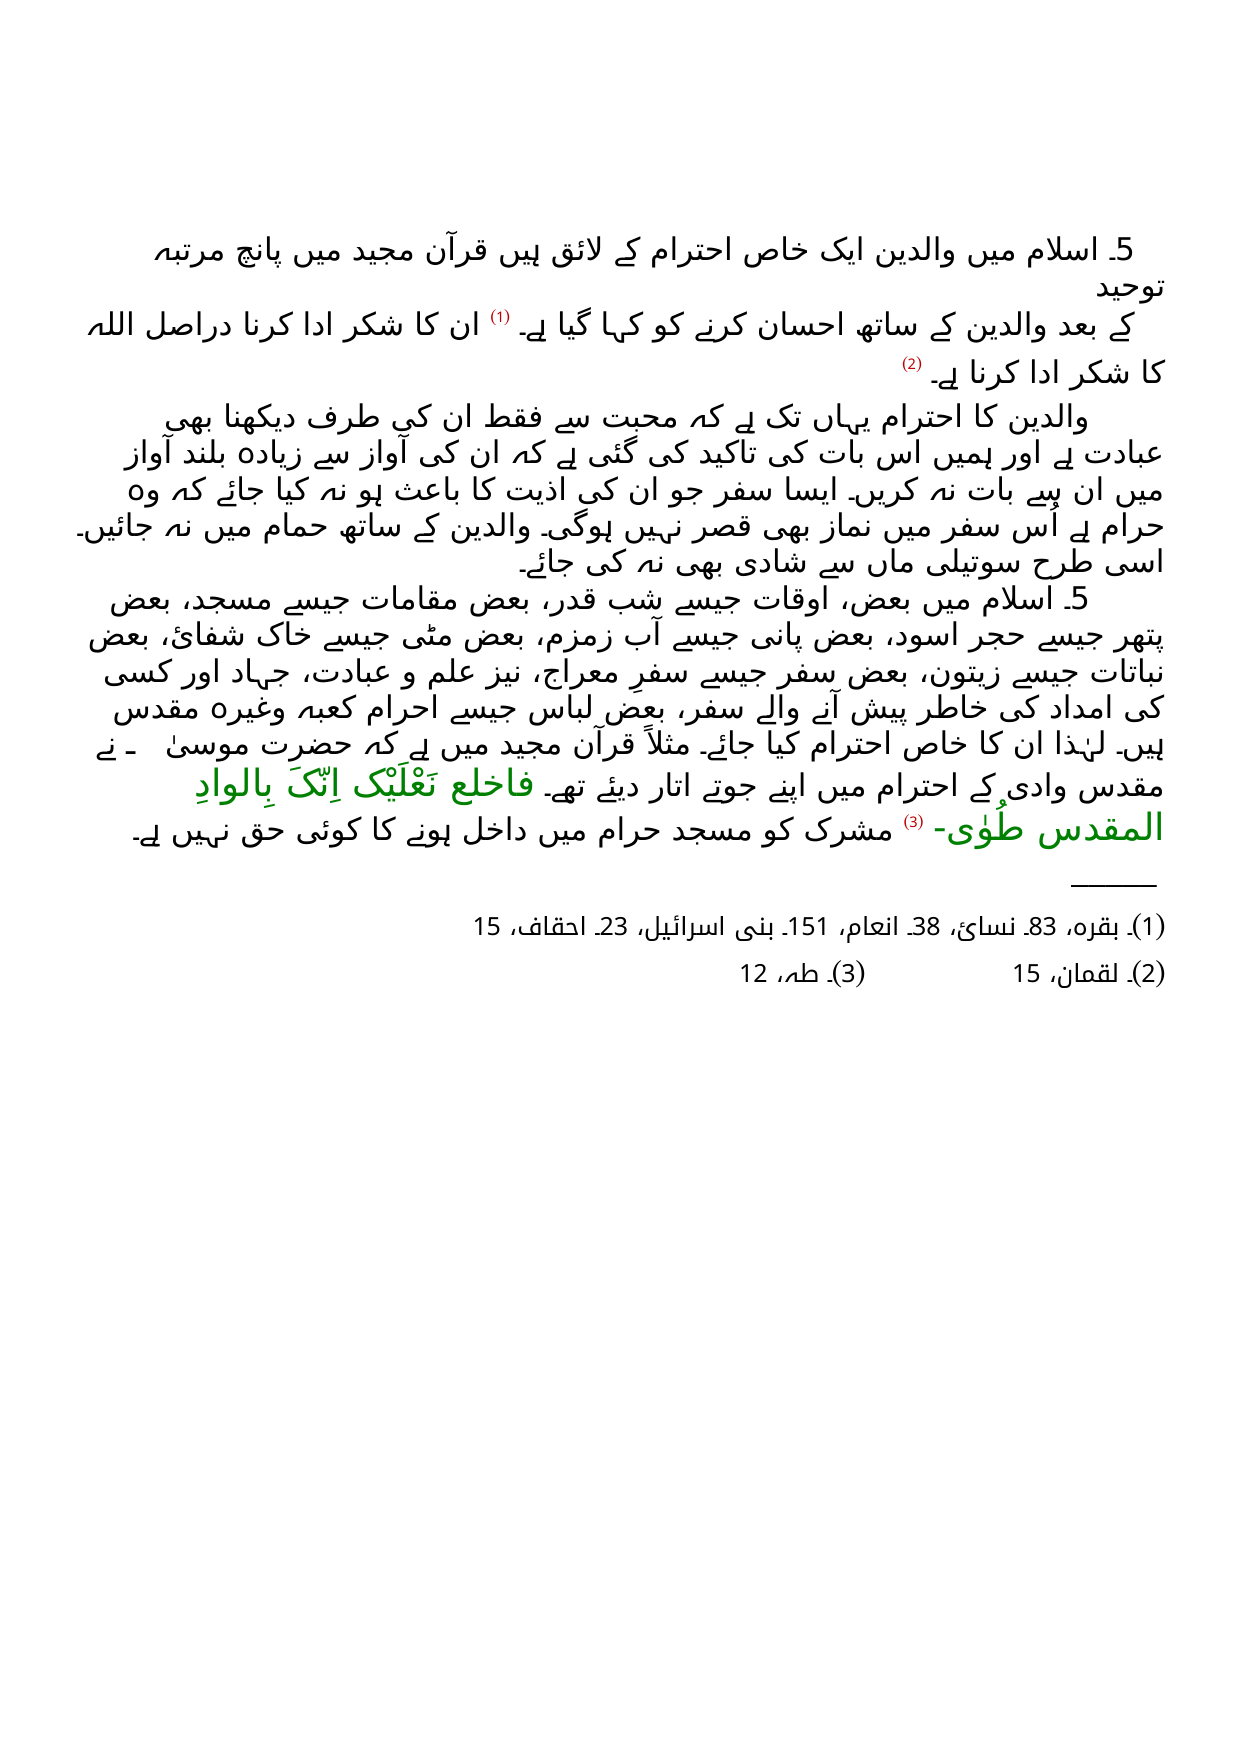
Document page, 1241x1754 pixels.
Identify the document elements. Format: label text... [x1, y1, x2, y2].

text ۔۔۔۔۔۔۔۔۔۔۔۔۔۔۔۔۔۔۔۔ [75, 856, 1165, 903]
text (2)۔ لقمان، 15 (3)۔ طہ، 12 [75, 951, 1165, 998]
text 5۔ اسلام میں والدین ایک خاص احترام کے لائق ہیں قرآن مجید میں پانچ مرتبہ توحید [75, 231, 1165, 304]
text (1)۔ بقرہ، 83۔ نسائ، 38۔ انعام، 151۔ بنی اسرائیل، 23۔ احقاف، 15 [75, 903, 1165, 951]
text والدین کا احترام یہاں تک ہے کہ محبت سے فقط ان کی طرف دیکھنا بھی عبادت ہے اور ہمیں اس بات کی تاکید کی گئی ہے کہ ان کی آواز سے زیادہ بلند آواز میں ان سے بات نہ کریں۔ ایسا سفر جو ان کی اذیت کا باعث ہو نہ کیا جائے کہ وہ حرام ہے اُس سفر میں نماز بھی قصر نہیں ہوگی۔ والدین کے ساتھ حمام میں نہ جائیں۔ اسی طرح سوتیلی ماں سے شادی بھی نہ کی جائے۔ [75, 398, 1165, 580]
text کے بعد والدین کے ساتھ احسان کرنے کو کہا گیا ہے۔ (1) ان کا شکر ادا کرنا دراصل اللہ کا شکر ادا کرنا ہے۔ (2) [75, 304, 1165, 398]
text 5۔ اسلام میں بعض، اوقات جیسے شب قدر، بعض مقامات جیسے مسجد، بعض پتھر جیسے حجر اسود، بعض پانی جیسے آب زمزم، بعض مٹی جیسے خاک شفائ، بعض نباتات جیسے زیتون، بعض سفر جیسے سفرِ معراج، نیز علم و عبادت، جہاد اور کسی کی امداد کی خاطر پیش آنے والے سفر، بعض لباس جیسے احرام کعبہ وغیرہ مقدس ہیں۔ لہٰذا ان کا خاص احترام کیا جائے۔ مثلاً قرآن مجید میں ہے کہ حضرت موسیٰ ـ نے مقدس وادی کے احترام میں اپنے جوتے اتار دیئے تھے۔ فاخلع نَعْلَیْک اِنّکَ بِالوادِ المقدس طُوٰی- (3) مشرک کو مسجد حرام میں داخل ہونے کا کوئی حق نہیں ہے۔ [75, 580, 1165, 856]
